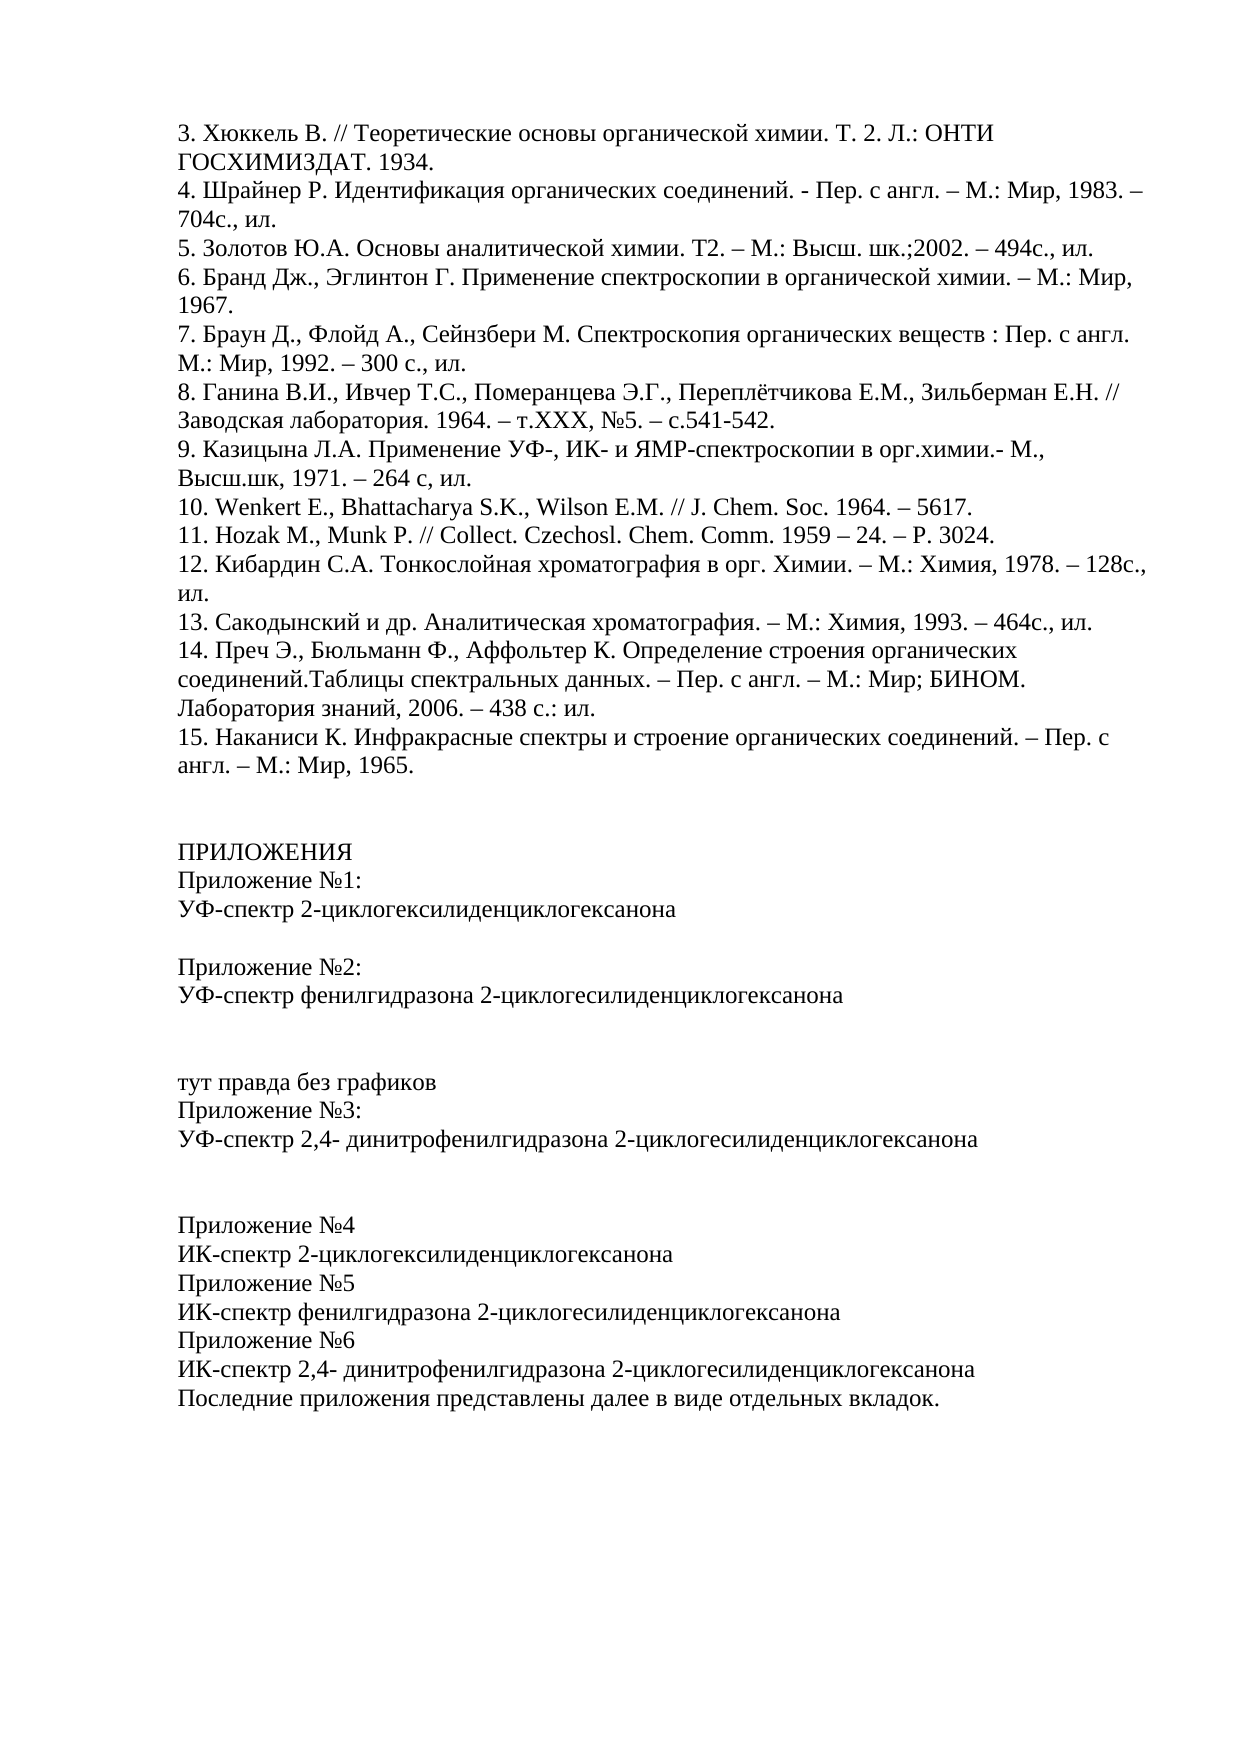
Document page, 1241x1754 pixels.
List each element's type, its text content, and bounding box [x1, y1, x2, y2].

text Приложение №3: УФ-спектр 2,4- динитрофенилгидразона 2-циклогесилиденциклогексанона Приложение №4 ИК-спектр 2-циклогексилиденциклогексанона Приложение №5 ИК-спектр фенилгидразона 2-циклогесилиденциклогексанона Приложение №6 ИК-спектр 2,4- динитрофенилгидразона 2-циклогесилиденциклогексанона Последние приложения представлены далее в виде отдельных вкладок. [177, 1096, 1152, 1412]
text ПРИЛОЖЕНИЯ Приложение №1: УФ-спектр 2-циклогексилиденциклогексанона Приложение №2: УФ-спектр фенилгидразона 2-циклогесилиденциклогексанона тут правда без графиков [177, 837, 1152, 1096]
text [177, 118, 1152, 779]
